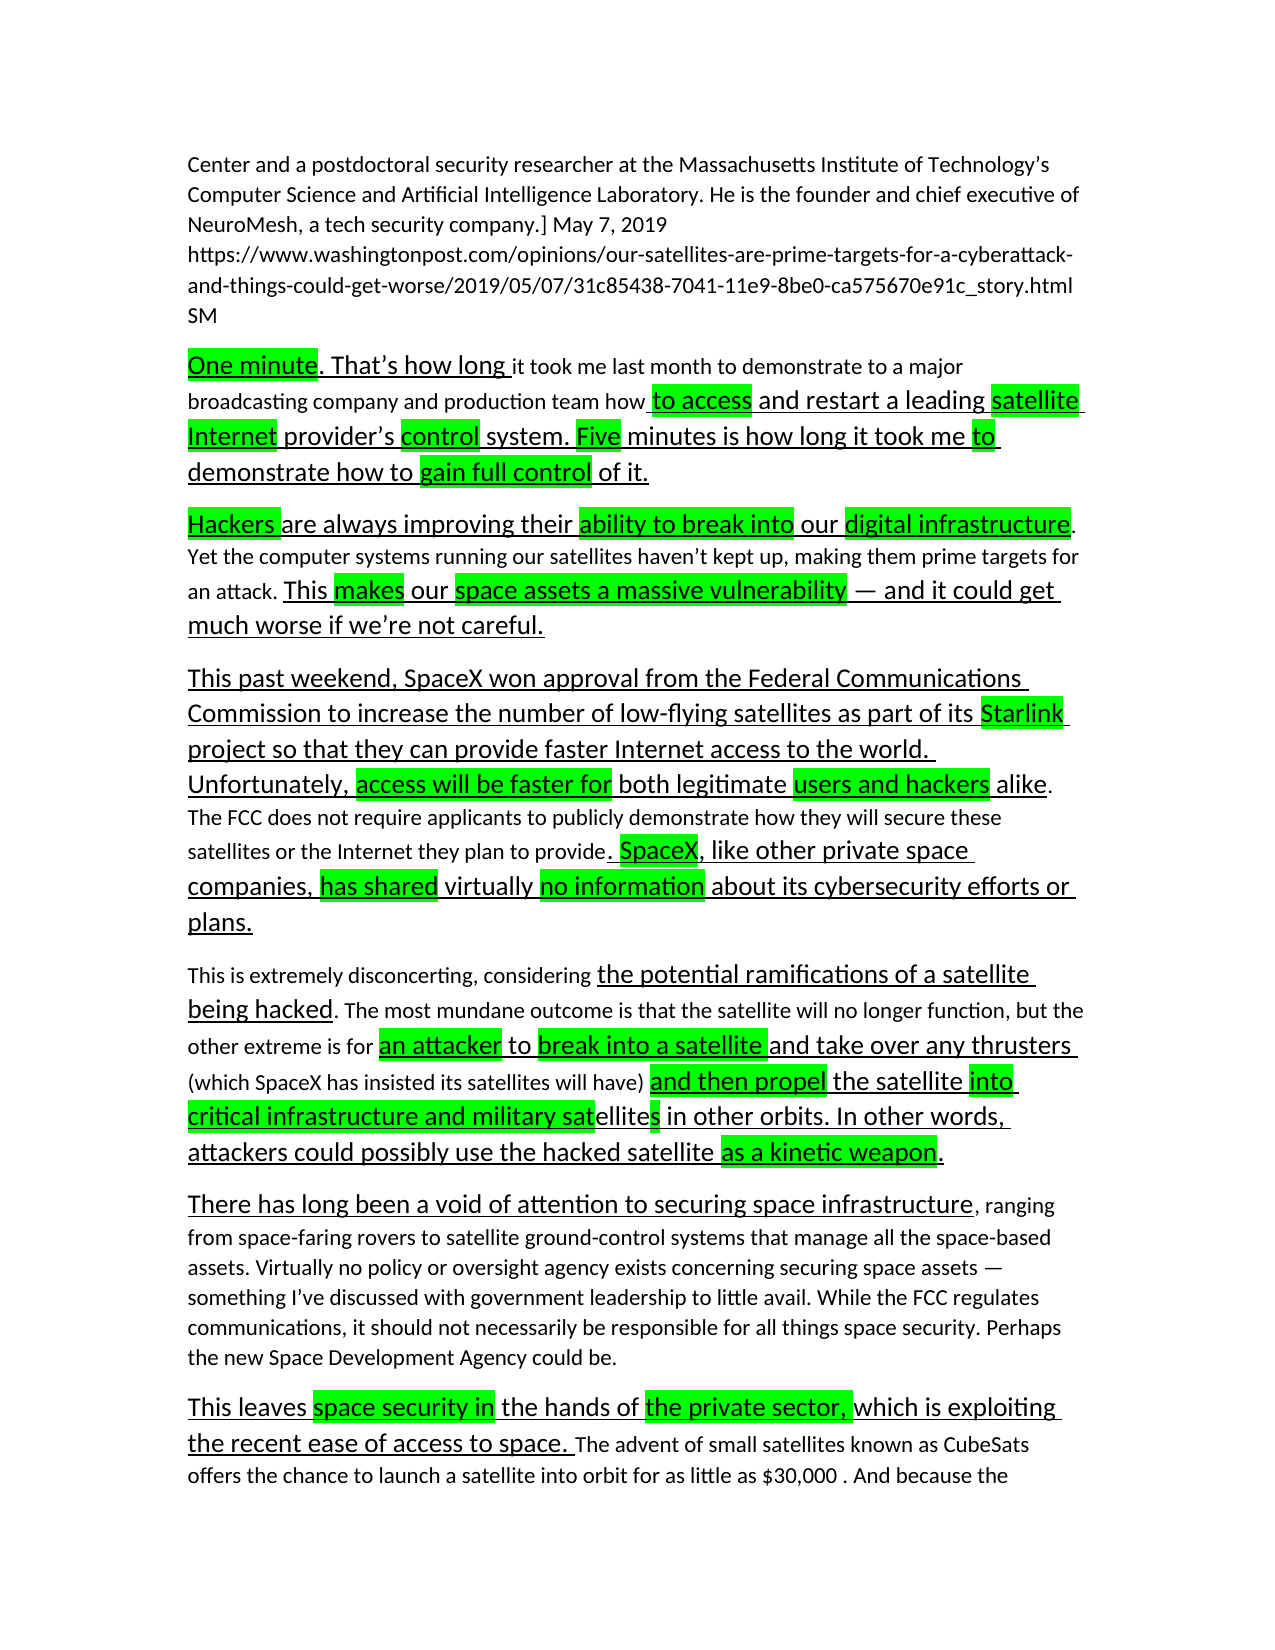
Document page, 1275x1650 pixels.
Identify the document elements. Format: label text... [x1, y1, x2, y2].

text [187, 150, 1087, 329]
text This is extremely disconcerting, considering the potential ramifications of a satellite being hacked. The most mundane outcome is that the satellite will no longer function, but the other extreme is for an attacker to break into a satellite and take over any thrusters (which SpaceX has insisted its satellites will have) and then propel the satellite into critical infrastructure and military satellites in other orbits. In other words, attackers could possibly use the hacked satellite as a kinetic weapon. [187, 957, 1087, 1168]
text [187, 1390, 1087, 1489]
text This past weekend, SpaceX won approval from the Federal Communications Commission to increase the number of low-flying satellites as part of its Starlink project so that they can provide faster Internet access to the world. Unfortunately, access will be faster for both legitimate users and hackers alike. The FCC does not require applicants to publicly demonstrate how they will secure these satellites or the Internet they plan to provide. SpaceX, like other private space companies, has shared virtually no information about its cybersecurity efforts or plans. [187, 661, 1087, 938]
text Hackers are always improving their ability to break into our digital infrastructure. Yet the computer systems running our satellites haven’t kept up, making them prime targets for an attack. This makes our space assets a massive vulnerability — and it could get much worse if we’re not careful. [187, 507, 1087, 642]
text There has long been a void of attention to securing space infrastructure, ranging from space-faring rovers to satellite ground-control systems that manage all the space-based assets. Virtually no policy or oversight agency exists concerning securing space assets — something I’ve discussed with government leadership to little avail. While the FCC regulates communications, it should not necessarily be responsible for all things space security. Perhaps the new Space Development Agency could be. [187, 1187, 1087, 1372]
text One minute. That’s how long it took me last month to demonstrate to a major broadcasting company and production team how to access and restart a leading satellite Internet provider’s control system. Five minutes is how long it took me to demonstrate how to gain full control of it. [187, 348, 1087, 488]
